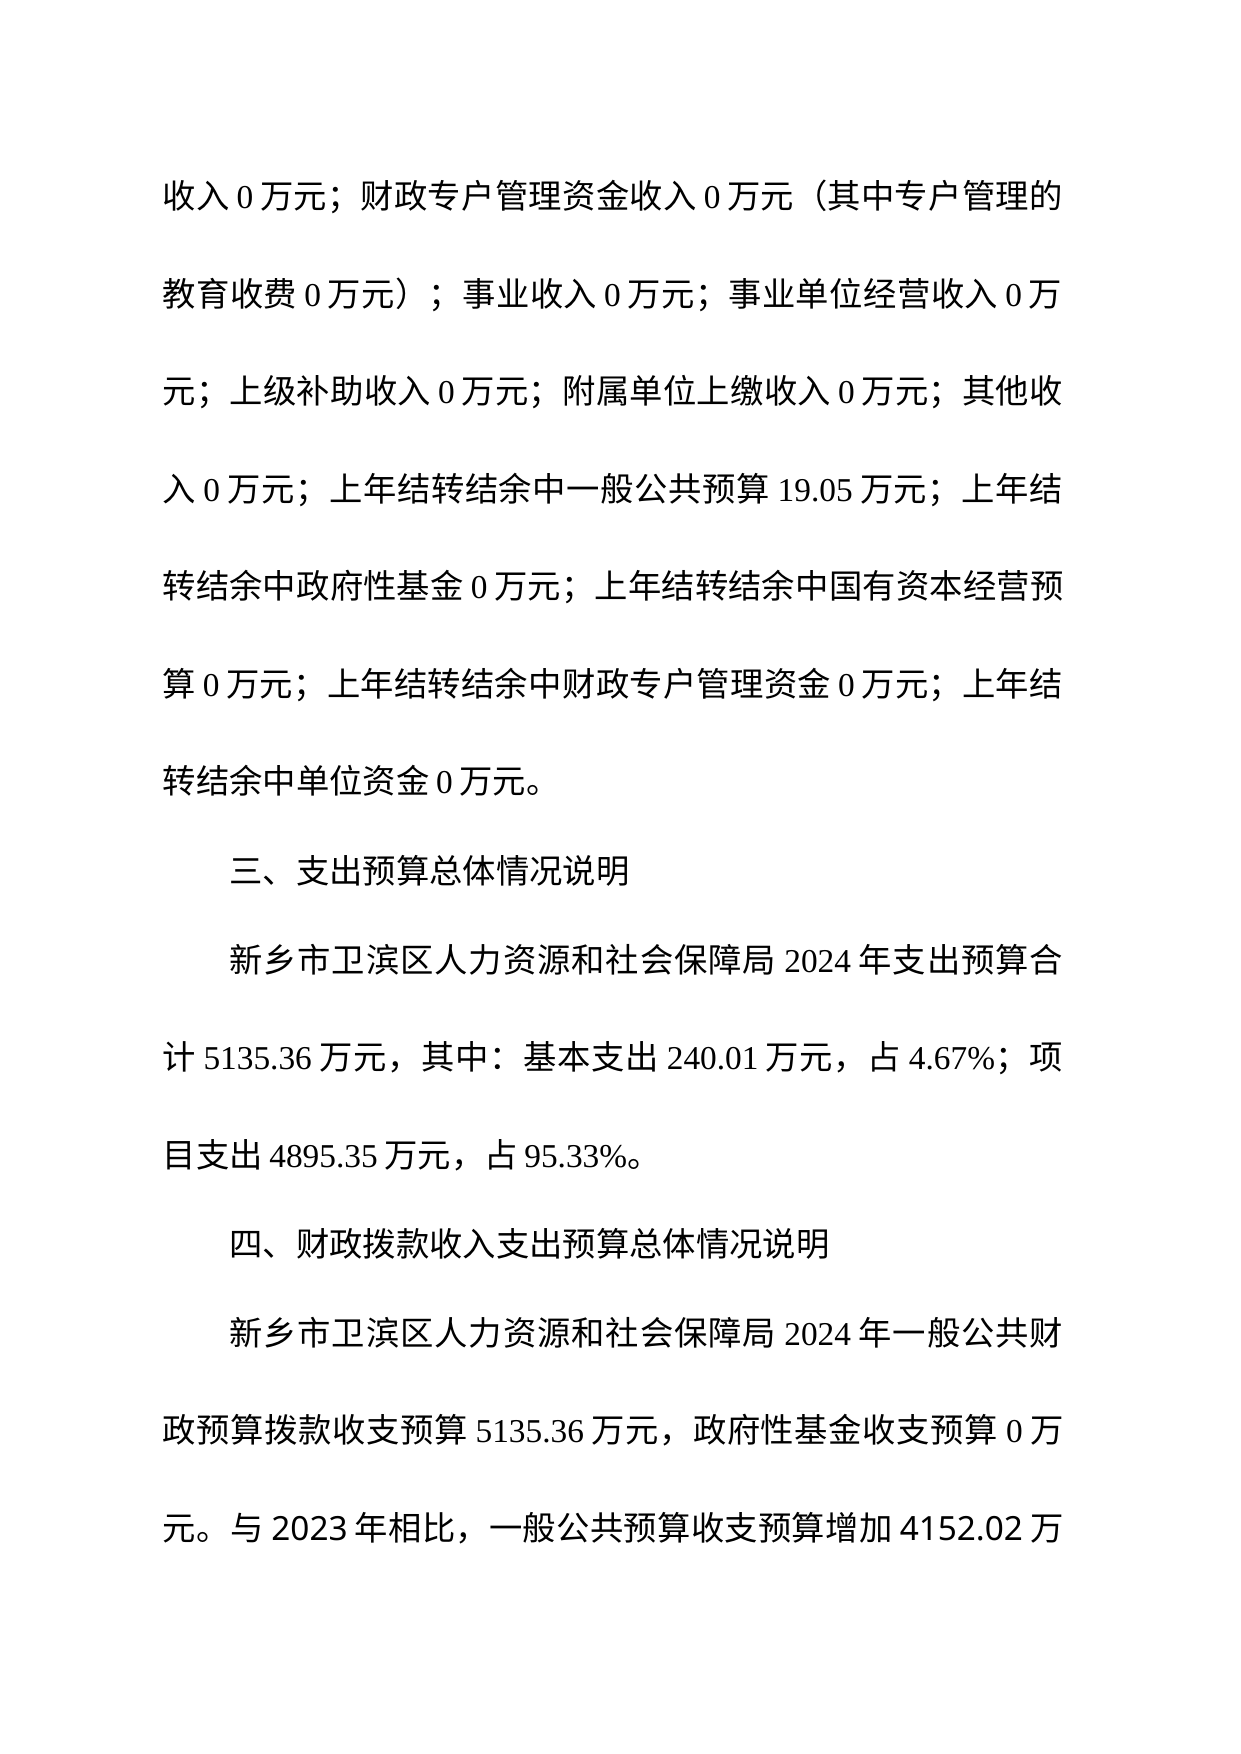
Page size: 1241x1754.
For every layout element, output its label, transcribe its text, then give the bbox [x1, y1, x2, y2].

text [162, 162, 1063, 812]
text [162, 1298, 1063, 1558]
text 四、财政拨款收入支出预算总体情况说明 [162, 1209, 1063, 1274]
text 三、支出预算总体情况说明 [162, 836, 1063, 901]
text 新乡市卫滨区人力资源和社会保障局2024年支出预算合计5135.36万元，其中：基本支出240.01万元，占4.67%；项目支出4895.35万元，占95.33%。 [162, 925, 1063, 1185]
